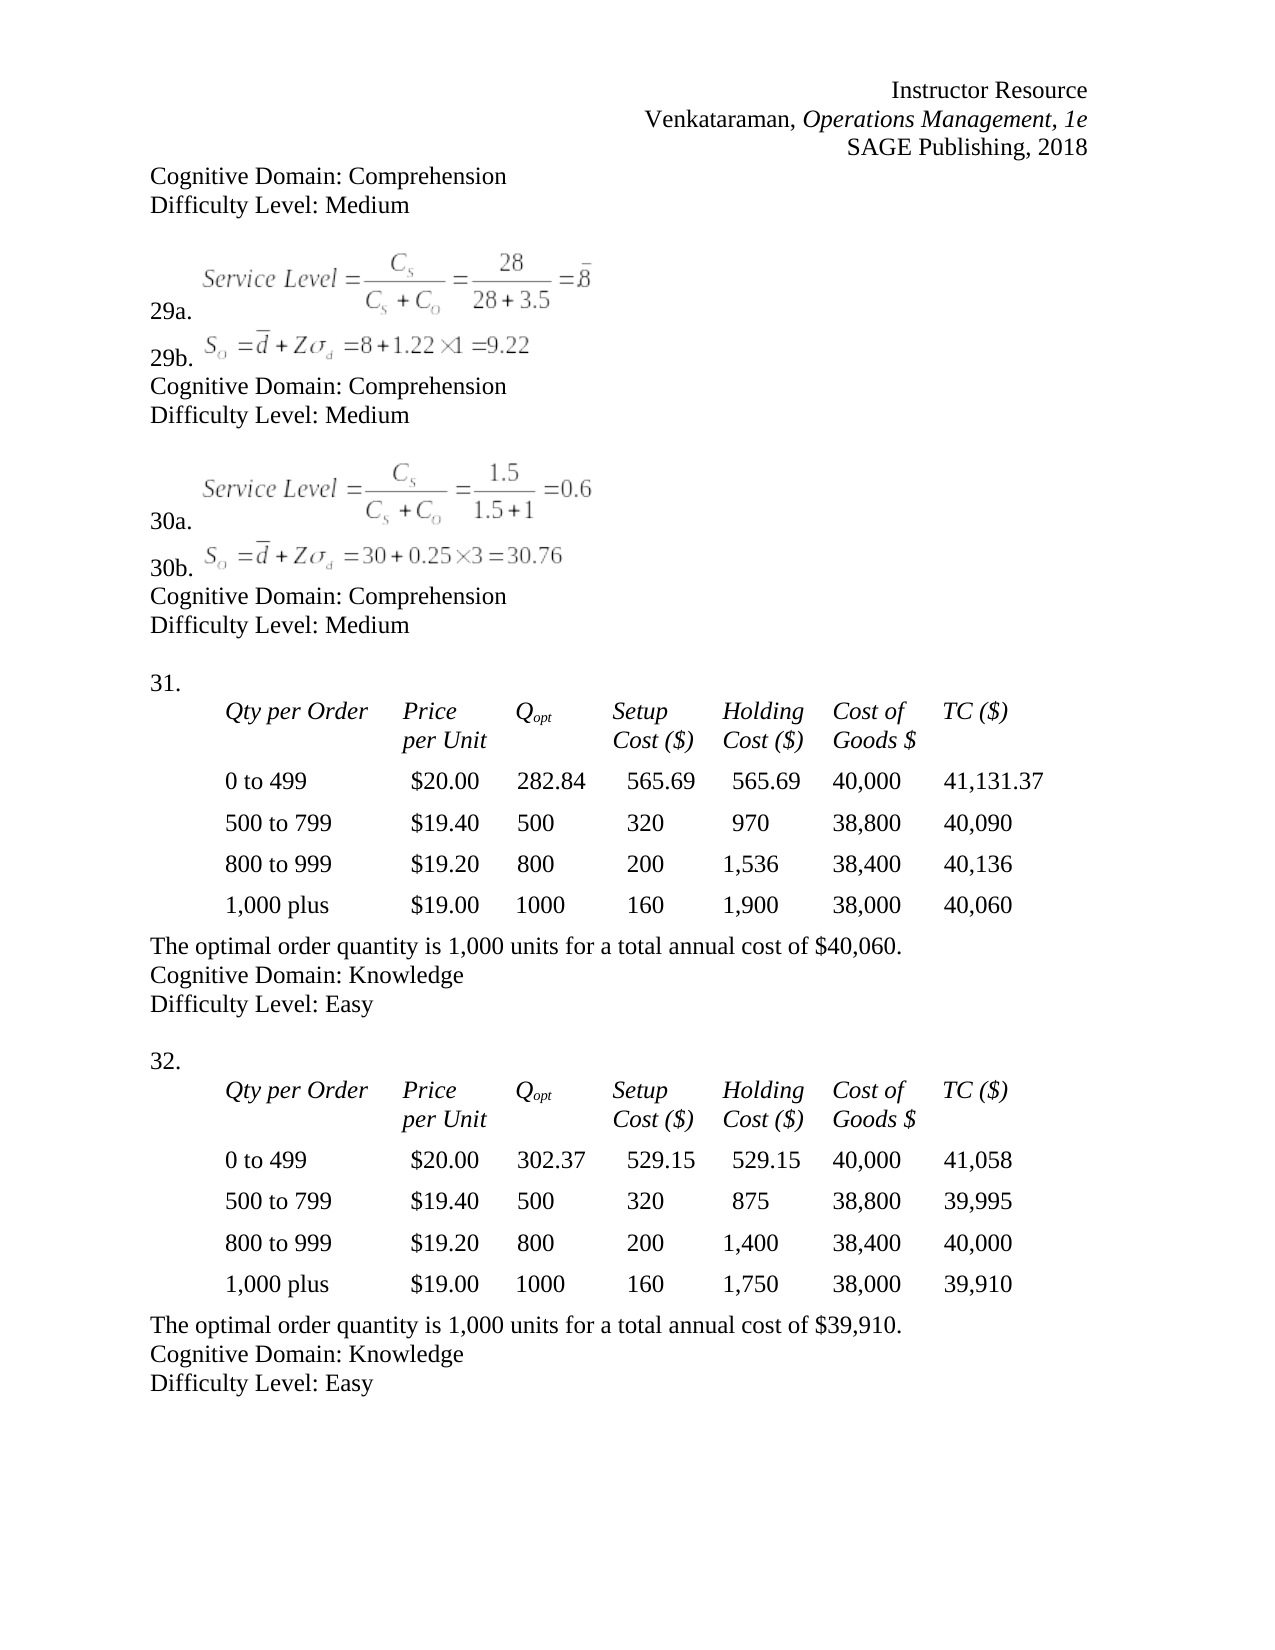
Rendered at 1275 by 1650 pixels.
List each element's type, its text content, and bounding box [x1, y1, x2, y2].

table_cell 800 to 999 [214, 849, 391, 890]
table_cell 875 [711, 1186, 821, 1228]
table_cell 302.37 [504, 1145, 601, 1186]
table_cell 40,000 [821, 1145, 931, 1186]
text 30b. [150, 535, 1087, 581]
text Difficulty Level: Medium [150, 610, 1087, 639]
table_cell $19.20 [391, 1228, 504, 1269]
table_cell 40,000 [821, 766, 931, 808]
table_cell 38,000 [821, 1269, 931, 1310]
table_cell 1000 [504, 1269, 601, 1310]
list The optimal order quantity is 1,000 units for a total annual cost of $40,060. [150, 931, 1087, 960]
text Cognitive Domain: Comprehension [150, 371, 1087, 400]
table_cell 0 to 499 [214, 766, 391, 808]
table_cell 529.15 [601, 1145, 711, 1186]
table_cell $19.00 [391, 1269, 504, 1310]
table_header Setup Cost ($) [601, 696, 711, 766]
table_cell 320 [601, 1186, 711, 1228]
table_cell 1,000 plus [214, 890, 391, 931]
table_cell 38,400 [821, 1228, 931, 1269]
table_cell $20.00 [391, 1145, 504, 1186]
table_cell $19.40 [391, 808, 504, 849]
table_cell 200 [601, 849, 711, 890]
text Cognitive Domain: Comprehension [150, 161, 1087, 190]
table_cell $19.00 [391, 890, 504, 931]
table_header TC ($) [931, 696, 1055, 766]
list The optimal order quantity is 1,000 units for a total annual cost of $39,910. [150, 1310, 1087, 1339]
table_cell 320 [601, 808, 711, 849]
table_cell 160 [601, 890, 711, 931]
table_cell 282.84 [504, 766, 601, 808]
table_cell 0 to 499 [214, 1145, 391, 1186]
table_cell 1,536 [711, 849, 821, 890]
table_header Setup Cost ($) [601, 1075, 711, 1145]
table_header Qty per Order [214, 1075, 391, 1145]
table_header Holding Cost ($) [711, 1075, 821, 1145]
table_cell 40,000 [931, 1228, 1053, 1269]
table_cell 1,400 [711, 1228, 821, 1269]
text Difficulty Level: Medium [150, 190, 1087, 219]
table_cell 500 [504, 808, 601, 849]
table_cell 1,900 [711, 890, 821, 931]
table_header Cost of Goods $ [821, 696, 931, 766]
table_cell 39,995 [931, 1186, 1053, 1228]
text Difficulty Level: Easy [150, 989, 1087, 1018]
table_cell 1,750 [711, 1269, 821, 1310]
table_cell 40,090 [931, 808, 1055, 849]
table_cell 38,800 [821, 1186, 931, 1228]
text Cognitive Domain: Knowledge [150, 1339, 1087, 1368]
table_cell 38,800 [821, 808, 931, 849]
table_cell 500 to 799 [214, 1186, 391, 1228]
list 32. [150, 1046, 1087, 1075]
text Cognitive Domain: Comprehension [150, 581, 1087, 610]
table_cell 41,131.37 [931, 766, 1055, 808]
table_cell 41,058 [931, 1145, 1053, 1186]
table_cell 500 to 799 [214, 808, 391, 849]
table_cell 565.69 [601, 766, 711, 808]
table_cell 40,136 [931, 849, 1055, 890]
table_header TC ($) [931, 1075, 1053, 1145]
table_header Holding Cost ($) [711, 696, 821, 766]
table_header Price per Unit [391, 1075, 504, 1145]
table_header Qty per Order [214, 696, 391, 766]
table_cell $19.20 [391, 849, 504, 890]
table_cell $20.00 [391, 766, 504, 808]
table_cell 565.69 [711, 766, 821, 808]
text 29b. [150, 325, 1087, 371]
table_cell 39,910 [931, 1269, 1053, 1310]
table_cell 160 [601, 1269, 711, 1310]
table_cell 38,400 [821, 849, 931, 890]
table_header Qopt [504, 1075, 601, 1145]
table_header Cost of Goods $ [821, 1075, 931, 1145]
table_cell 200 [601, 1228, 711, 1269]
table_cell 500 [504, 1186, 601, 1228]
text Difficulty Level: Easy [150, 1368, 1087, 1396]
table_cell $19.40 [391, 1186, 504, 1228]
table_cell 40,060 [931, 890, 1055, 931]
table_cell 38,000 [821, 890, 931, 931]
table_cell 970 [711, 808, 821, 849]
table_header Qopt [504, 696, 601, 766]
table_cell 1,000 plus [214, 1269, 391, 1310]
table_cell 1000 [504, 890, 601, 931]
text Difficulty Level: Medium [150, 400, 1087, 429]
table_cell 800 to 999 [214, 1228, 391, 1269]
text 31. [150, 668, 1087, 696]
table_cell 529.15 [711, 1145, 821, 1186]
table_cell 800 [504, 1228, 601, 1269]
text 29a. [150, 247, 1087, 325]
table_cell 800 [504, 849, 601, 890]
table_header Price per Unit [391, 696, 504, 766]
text 30a. [150, 458, 1087, 535]
text Cognitive Domain: Knowledge [150, 960, 1087, 989]
